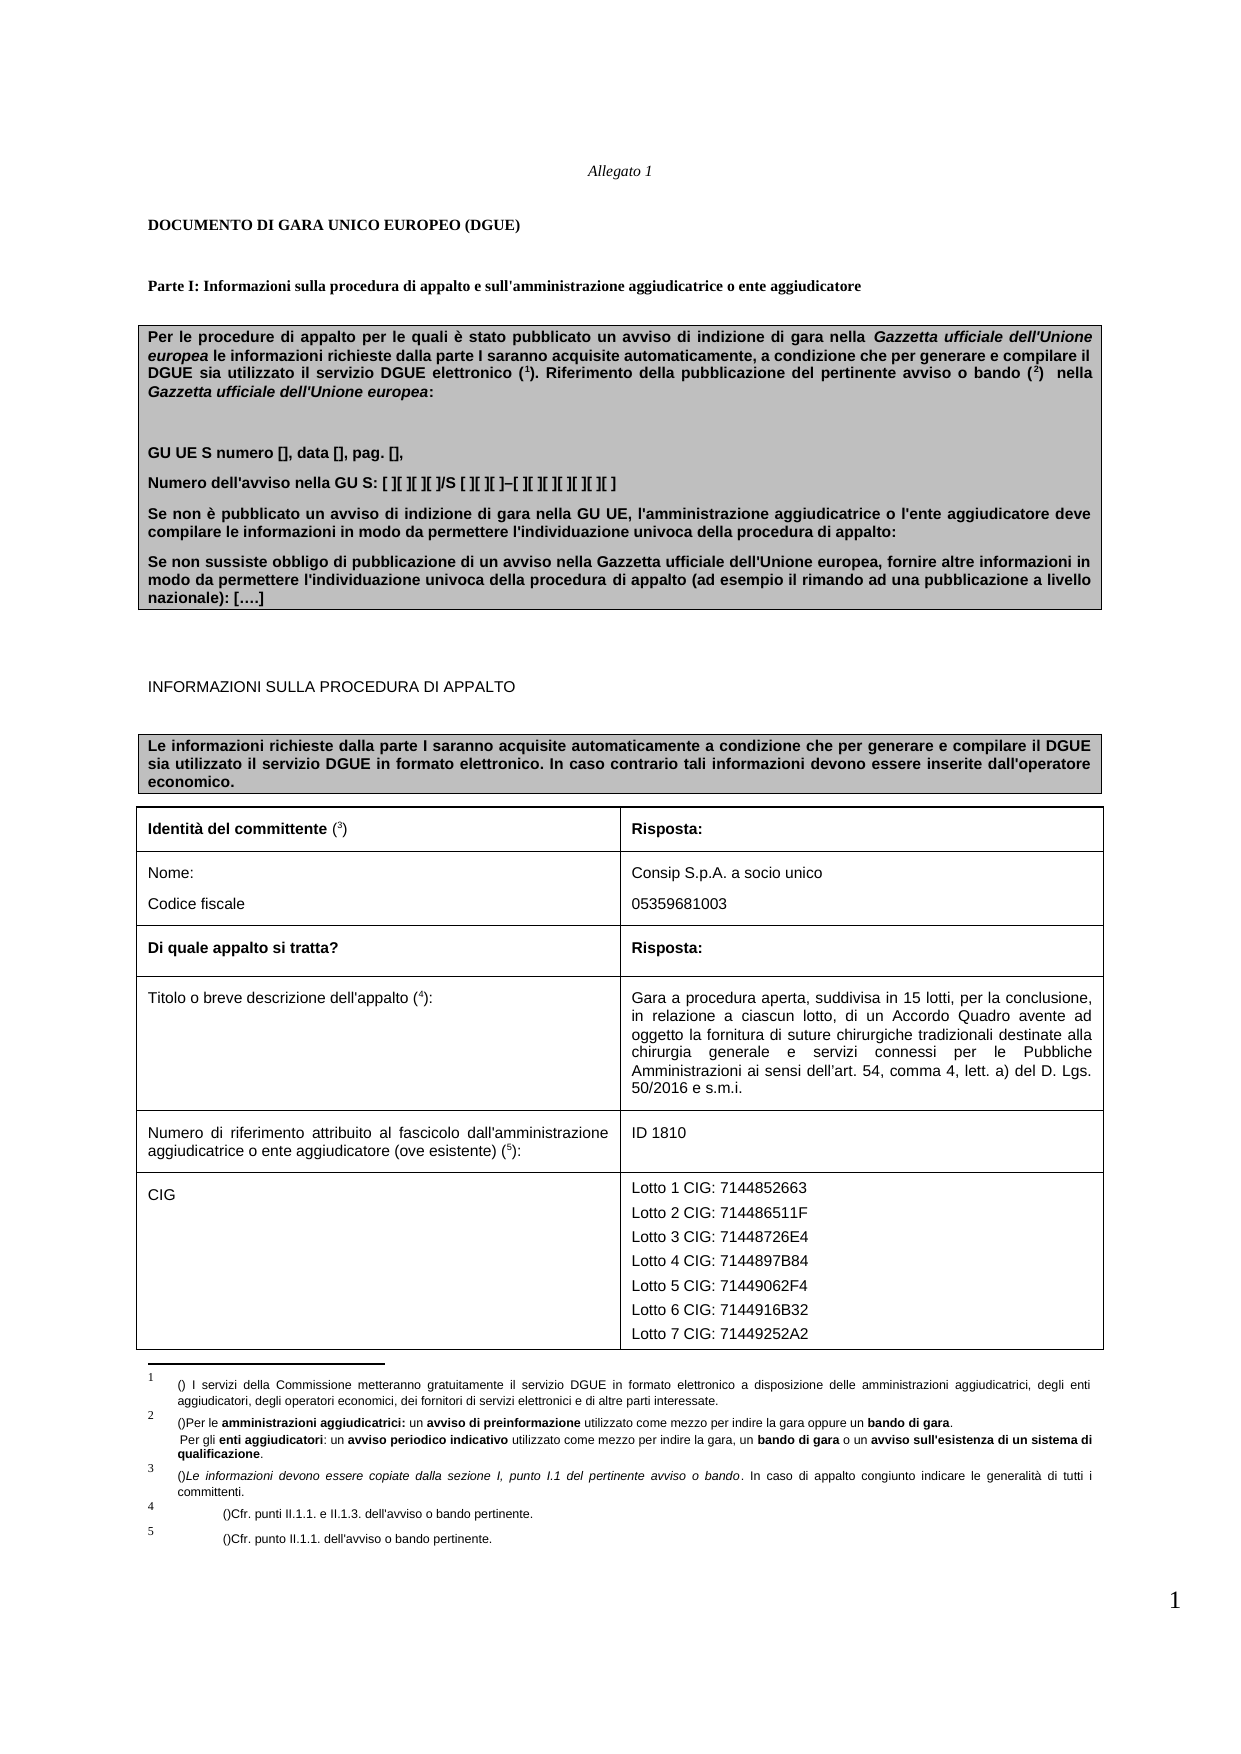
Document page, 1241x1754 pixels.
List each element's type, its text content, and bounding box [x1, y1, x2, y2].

text Se non sussiste obbligo di pubblicazione di un avviso nella Gazzetta ufficiale dell'Unione europea, fornire altre informazioni in modo da permettere l'individuazione univoca della procedura di appalto (ad esempio il rimando ad una pubblicazione a livello nazionale): [….] [139, 550, 1101, 609]
text documento di gara unico europeo (DGUE) [148, 216, 1093, 234]
table_cell Gara a procedura aperta, suddivisa in 15 lotti, per la conclusione, in relazione a ciascun lotto, di un Accordo Quadro avente ad oggetto la fornitura di suture chirurgiche tradizionali destinate alla chirurgia generale e servizi connessi per le Pubbliche Amministrazioni ai sensi dell’art. 54, comma 4, lett. a) del D. Lgs. 50/2016 e s.m.i. [621, 977, 1103, 1110]
table_cell Titolo o breve descrizione dell'appalto (): [137, 977, 620, 1110]
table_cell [137, 1173, 620, 1349]
title Parte I: Informazioni sulla procedura di appalto e sull'amministrazione aggiudicatrice o ente aggiudicatore [148, 277, 1093, 295]
text Se non è pubblicato un avviso di indizione di gara nella GU UE, l'amministrazione aggiudicatrice o l'ente aggiudicatore deve compilare le informazioni in modo da permettere l'individuazione univoca della procedura di appalto: [139, 501, 1101, 540]
table_cell Risposta: [621, 926, 1103, 976]
table_cell Di quale appalto si tratta? [137, 926, 620, 976]
table_cell Numero di riferimento attribuito al fascicolo dall'amministrazione aggiudicatrice o ente aggiudicatore (ove esistente) (): [137, 1111, 620, 1172]
title Informazioni sulla procedura di appalto [148, 678, 1093, 696]
table_cell Consip S.p.A. a socio unico 05359681003 [621, 852, 1103, 925]
table_header Identità del committente () [137, 808, 620, 851]
table_header Risposta: [621, 808, 1103, 851]
text Le informazioni richieste dalla parte I saranno acquisite automaticamente a condizione che per generare e compilare il DGUE sia utilizzato il servizio DGUE in formato elettronico. In caso contrario tali informazioni devono essere inserite dall'operatore economico. [139, 735, 1101, 793]
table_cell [621, 1173, 1103, 1349]
text Allegato 1 [148, 162, 1093, 180]
text Numero dell'avviso nella GU S: [ ][ ][ ][ ]/S [ ][ ][ ]–[ ][ ][ ][ ][ ][ ][ ] [139, 471, 1101, 492]
table_cell ID 1810 [621, 1111, 1103, 1172]
text GU UE S numero [], data [], pag. [], [139, 440, 1101, 461]
text Per le procedure di appalto per le quali è stato pubblicato un avviso di indizione di gara nella Gazzetta ufficiale dell'Unione europea le informazioni richieste dalla parte I saranno acquisite automaticamente, a condizione che per generare e compilare il DGUE sia utilizzato il servizio DGUE elettronico (). Riferimento della pubblicazione del pertinente avviso o bando () nella Gazzetta ufficiale dell'Unione europea: [139, 326, 1101, 400]
table_cell Nome: Codice fiscale [137, 852, 620, 925]
